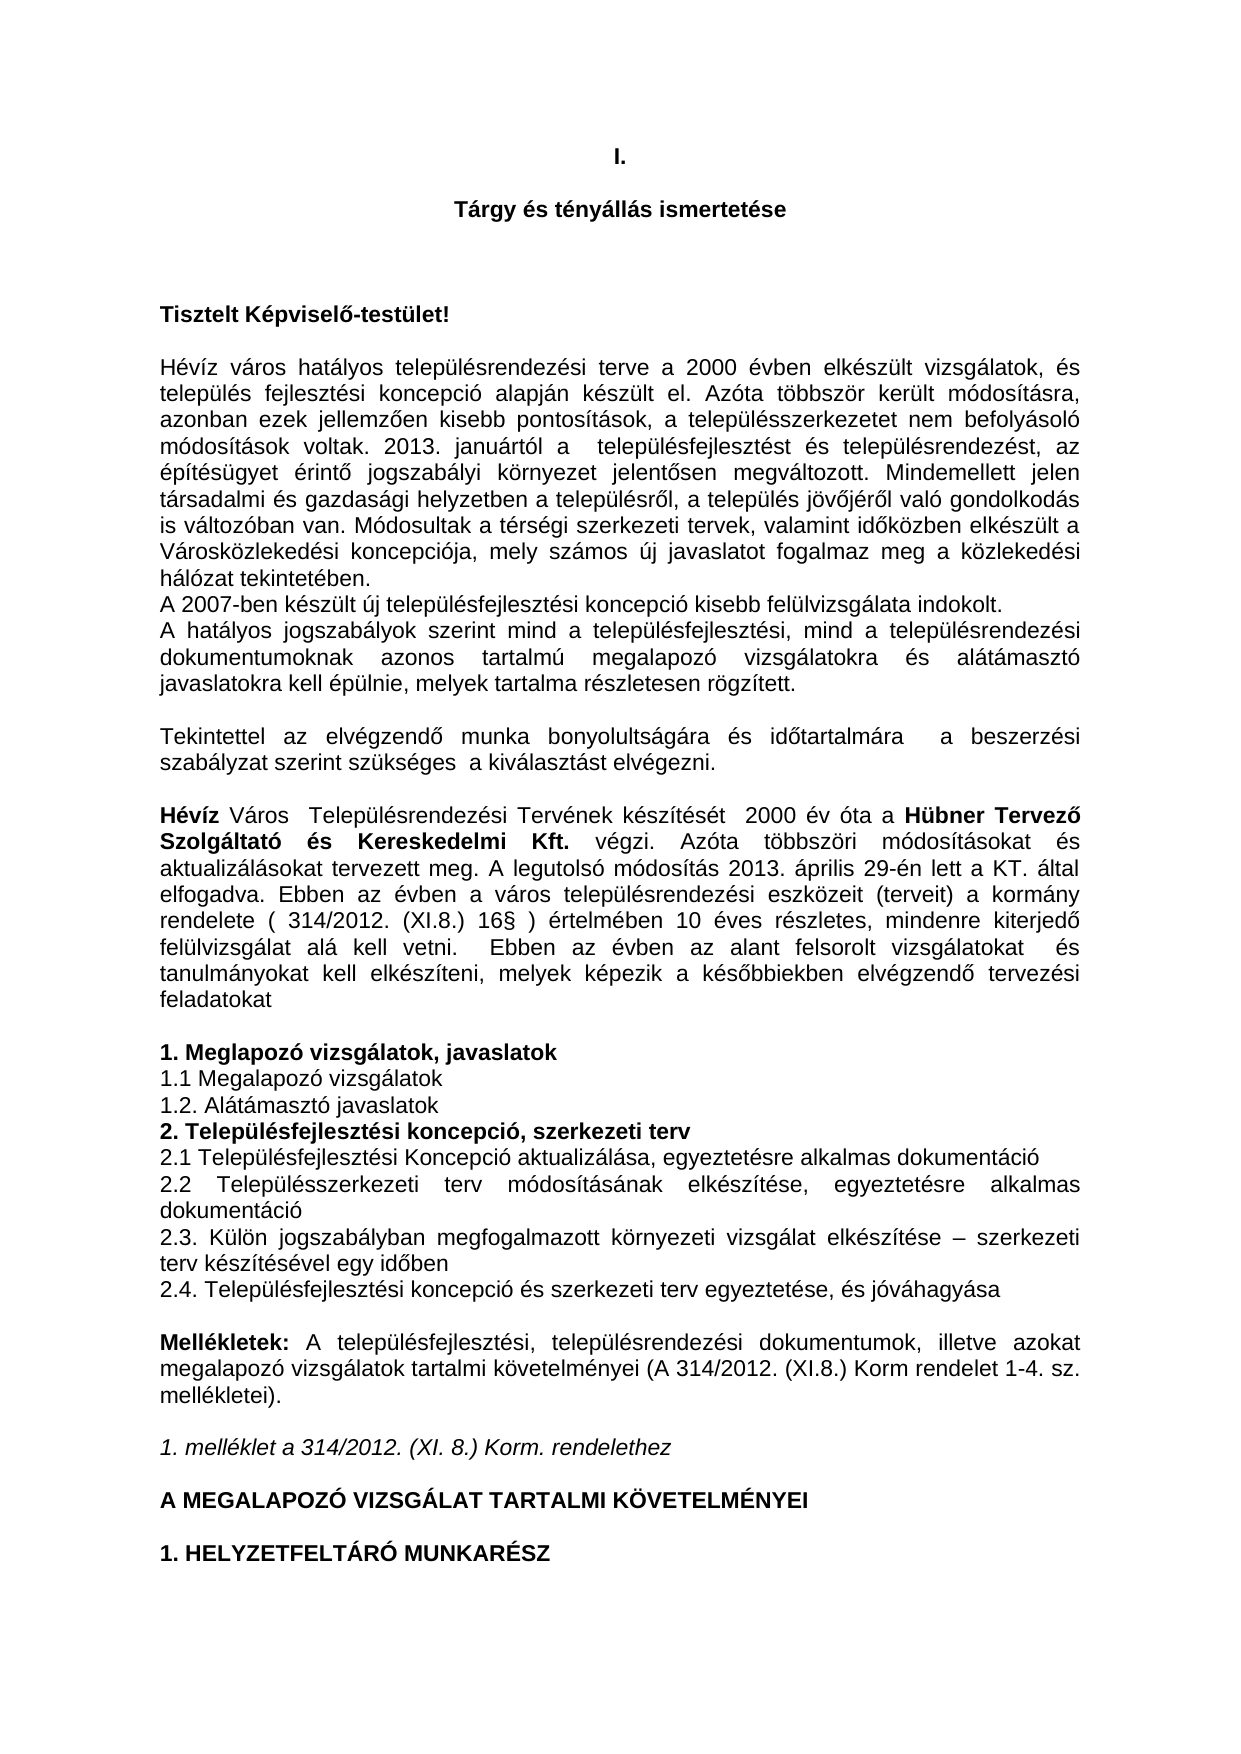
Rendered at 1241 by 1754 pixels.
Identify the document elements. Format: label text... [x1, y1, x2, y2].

text Tárgy és tényállás ismertetése [159, 196, 1081, 222]
text 2.1 Településfejlesztési Koncepció aktualizálása, egyeztetésre alkalmas dokumentáció [159, 1144, 1081, 1171]
text 1.2. Alátámasztó javaslatok [159, 1092, 1081, 1118]
text 2.3. Külön jogszabályban megfogalmazott környezeti vizsgálat elkészítése – szerkezeti terv készítésével egy időben [159, 1223, 1081, 1276]
text Hévíz város hatályos településrendezési terve a 2000 évben elkészült vizsgálatok, és település fejlesztési koncepció alapján készült el. Azóta többször került módosításra, azonban ezek jellemzően kisebb pontosítások, a településszerkezetet nem befolyásoló módosítások voltak. 2013. januártól a településfejlesztést és településrendezést, az építésügyet érintő jogszabályi környezet jelentősen megváltozott. Mindemellett jelen társadalmi és gazdasági helyzetben a településről, a település jövőjéről való gondolkodás is változóban van. Módosultak a térségi szerkezeti tervek, valamint időközben elkészült a Városközlekedési koncepciója, mely számos új javaslatot fogalmaz meg a közlekedési hálózat tekintetében. [159, 354, 1081, 591]
text Mellékletek: A településfejlesztési, településrendezési dokumentumok, illetve azokat megalapozó vizsgálatok tartalmi követelményei (A 314/2012. (XI.8.) Korm rendelet 1-4. sz. mellékletei). [159, 1329, 1081, 1408]
text I. [159, 143, 1081, 169]
text Tisztelt Képviselő-testület! [159, 301, 1081, 327]
text Hévíz Város Településrendezési Tervének készítését 2000 év óta a Hübner Tervező Szolgáltató és Kereskedelmi Kft. végzi. Azóta többszöri módosításokat és aktualizálásokat tervezett meg. A legutolsó módosítás 2013. április 29-én lett a KT. által elfogadva. Ebben az évben a város településrendezési eszközeit (terveit) a kormány rendelete ( 314/2012. (XI.8.) 16§ ) értelmében 10 éves részletes, mindenre kiterjedő felülvizsgálat alá kell vetni. Ebben az évben az alant felsorolt vizsgálatokat és tanulmányokat kell elkészíteni, melyek képezik a későbbiekben elvégzendő tervezési feladatokat [159, 802, 1081, 1013]
text 2. Településfejlesztési koncepció, szerkezeti terv [159, 1118, 1081, 1144]
text 1.1 Megalapozó vizsgálatok [159, 1065, 1081, 1092]
text 2.4. Településfejlesztési koncepció és szerkezeti terv egyeztetése, és jóváhagyása [159, 1276, 1081, 1302]
text 1. HELYZETFELTÁRÓ MUNKARÉSZ [159, 1540, 1081, 1566]
text 1. Meglapozó vizsgálatok, javaslatok [159, 1039, 1081, 1065]
text 1. melléklet a 314/2012. (XI. 8.) Korm. rendelethez [159, 1434, 1081, 1461]
text Tekintettel az elvégzendő munka bonyolultságára és időtartalmára a beszerzési szabályzat szerint szükséges a kiválasztást elvégezni. [159, 723, 1081, 775]
text A MEGALAPOZÓ VIZSGÁLAT TARTALMI KÖVETELMÉNYEI [159, 1487, 1081, 1513]
text A 2007-ben készült új településfejlesztési koncepció kisebb felülvizsgálata indokolt. [159, 591, 1081, 617]
text A hatályos jogszabályok szerint mind a településfejlesztési, mind a településrendezési dokumentumoknak azonos tartalmú megalapozó vizsgálatokra és alátámasztó javaslatokra kell épülnie, melyek tartalma részletesen rögzített. [159, 617, 1081, 696]
text 2.2 Településszerkezeti terv módosításának elkészítése, egyeztetésre alkalmas dokumentáció [159, 1171, 1081, 1223]
